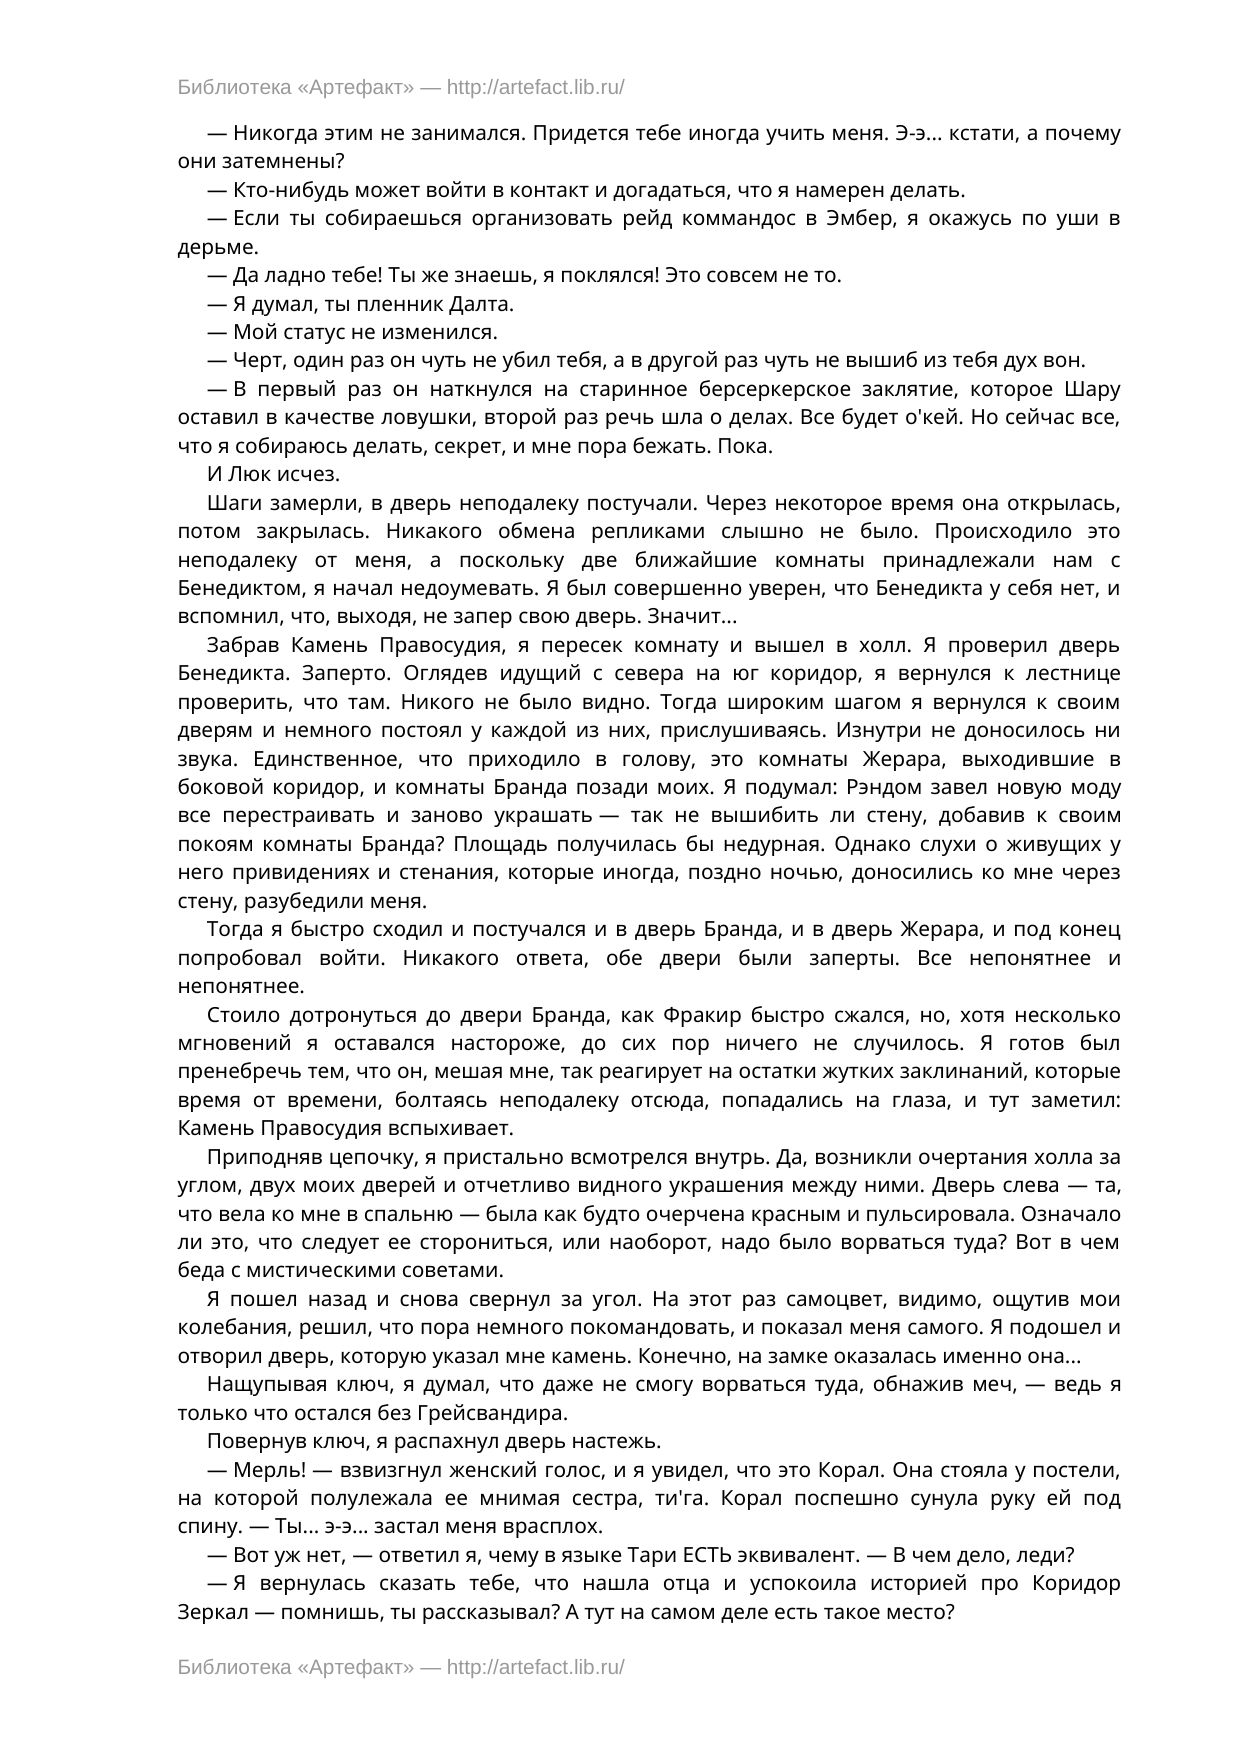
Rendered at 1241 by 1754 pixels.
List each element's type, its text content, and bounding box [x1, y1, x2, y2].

text — Черт, один раз он чуть не убил тебя, а в другой раз чуть не вышиб из тебя дух вон. [177, 346, 1122, 374]
text — Мой статус не изменился. [177, 317, 1122, 346]
text — Если ты собираешься организовать рейд коммандос в Эмбер, я окажусь по уши в дерьме. [177, 203, 1122, 260]
text Нащупывая ключ, я думал, что даже не смогу ворваться туда, обнажив меч, — ведь я только что остался без Грейсвандира. [177, 1369, 1122, 1426]
text — Никогда этим не занимался. Придется тебе иногда учить меня. Э-э... кстати, а почему они затемнены? [177, 118, 1122, 175]
text — Я думал, ты пленник Далта. [177, 289, 1122, 317]
text Шаги замерли, в дверь неподалеку постучали. Через некоторое время она открылась, потом закрылась. Никакого обмена репликами слышно не было. Происходило это неподалеку от меня, а поскольку две ближайшие комнаты принадлежали нам с Бенедиктом, я начал недоумевать. Я был совершенно уверен, что Бенедикта у себя нет, и вспомнил, что, выходя, не запер свою дверь. Значит... [177, 488, 1122, 630]
text — В первый раз он наткнулся на старинное берсеркерское заклятие, которое Шару оставил в качестве ловушки, второй раз речь шла о делах. Все будет о'кей. Но сейчас все, что я собираюсь делать, секрет, и мне пора бежать. Пока. [177, 374, 1122, 459]
text — Я вернулась сказать тебе, что нашла отца и успокоила историей про Коридор Зеркал — помнишь, ты рассказывал? А тут на самом деле есть такое место? [177, 1568, 1122, 1625]
text Тогда я быстро сходил и постучался и в дверь Бранда, и в дверь Жерара, и под конец попробовал войти. Никакого ответа, обе двери были заперты. Все непонятнее и непонятнее. [177, 914, 1122, 1000]
text — Вот уж нет, — ответил я, чему в языке Тари ЕСТЬ эквивалент. — В чем дело, леди? [177, 1540, 1122, 1568]
text Повернув ключ, я распахнул дверь настежь. [177, 1426, 1122, 1455]
text Забрав Камень Правосудия, я пересек комнату и вышел в холл. Я проверил дверь Бенедикта. Заперто. Оглядев идущий с севера на юг коридор, я вернулся к лестнице проверить, что там. Никого не было видно. Тогда широким шагом я вернулся к своим дверям и немного постоял у каждой из них, прислушиваясь. Изнутри не доносилось ни звука. Единственное, что приходило в голову, это комнаты Жерара, выходившие в боковой коридор, и комнаты Бранда позади моих. Я подумал: Рэндом завел новую моду все перестраивать и заново украшать — так не вышибить ли стену, добавив к своим покоям комнаты Бранда? Площадь получилась бы недурная. Однако слухи о живущих у него привидениях и стенания, которые иногда, поздно ночью, доносились ко мне через стену, разубедили меня. [177, 630, 1122, 914]
text Стоило дотронуться до двери Бранда, как Фракир быстро сжался, но, хотя несколько мгновений я оставался настороже, до сих пор ничего не случилось. Я готов был пренебречь тем, что он, мешая мне, так реагирует на остатки жутких заклинаний, которые время от времени, болтаясь неподалеку отсюда, попадались на глаза, и тут заметил: Камень Правосудия вспыхивает. [177, 1000, 1122, 1142]
text И Люк исчез. [177, 459, 1122, 488]
text Приподняв цепочку, я пристально всмотрелся внутрь. Да, возникли очертания холла за углом, двух моих дверей и отчетливо видного украшения между ними. Дверь слева — та, что вела ко мне в спальню — была как будто очерчена красным и пульсировала. Означало ли это, что следует ее сторониться, или наоборот, надо было ворваться туда? Вот в чем беда с мистическими советами. [177, 1142, 1122, 1284]
text — Да ладно тебе! Ты же знаешь, я поклялся! Это совсем не то. [177, 260, 1122, 289]
text Я пошел назад и снова свернул за угол. На этот раз самоцвет, видимо, ощутив мои колебания, решил, что пора немного покомандовать, и показал меня самого. Я подошел и отворил дверь, которую указал мне камень. Конечно, на замке оказалась именно она... [177, 1284, 1122, 1369]
text — Мерль! — взвизгнул женский голос, и я увидел, что это Корал. Она стояла у постели, на которой полулежала ее мнимая сестра, ти'га. Корал поспешно сунула руку ей под спину. — Ты... э-э... застал меня врасплох. [177, 1455, 1122, 1540]
text — Кто-нибудь может войти в контакт и догадаться, что я намерен делать. [177, 175, 1122, 203]
